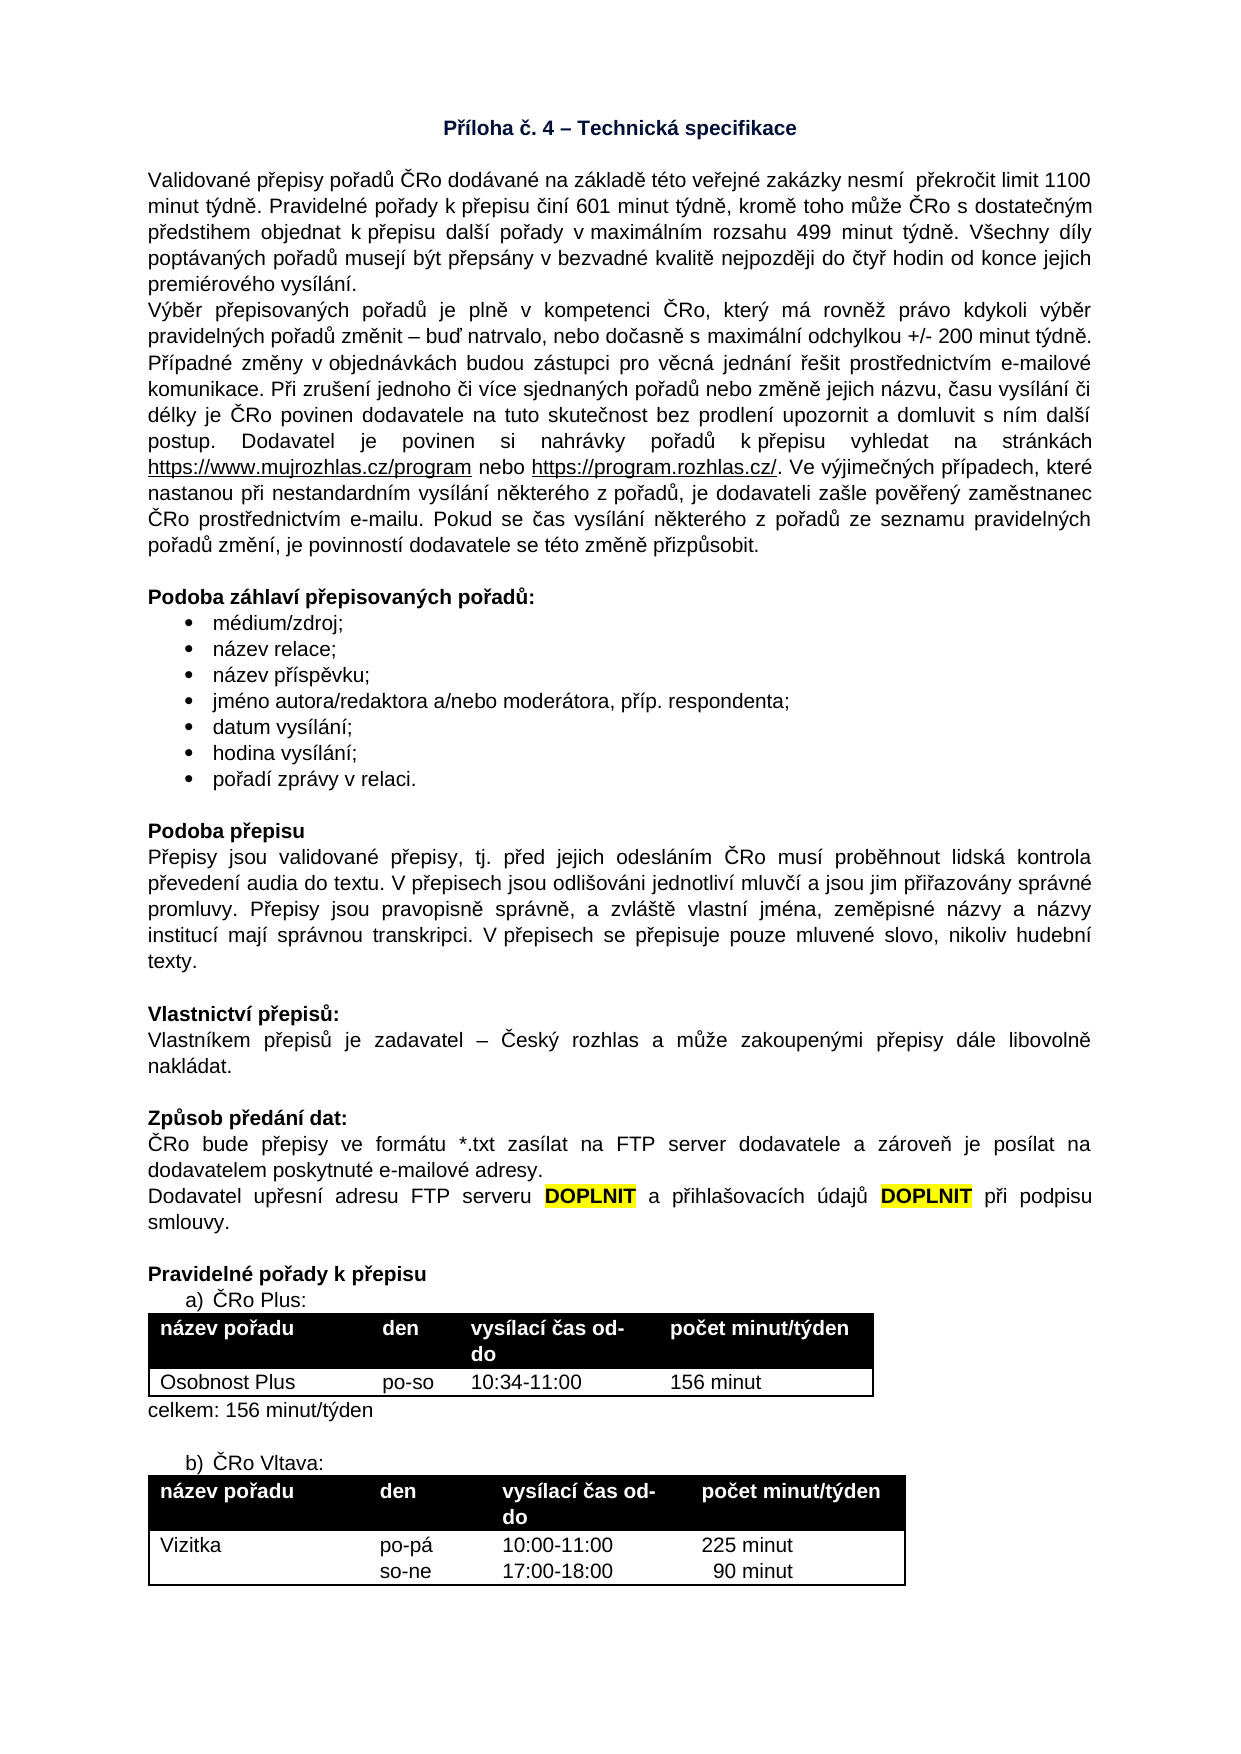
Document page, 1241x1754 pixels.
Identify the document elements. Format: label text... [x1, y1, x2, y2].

list hodina vysílání; [185, 740, 1093, 766]
subtitle Příloha č. 4 – Technická specifikace [148, 115, 1093, 141]
text Vlastníkem přepisů je zadavatel – Český rozhlas a může zakoupenými přepisy dále libovolně nakládat. [148, 1026, 1093, 1078]
table_header název pořadu [150, 1477, 368, 1529]
list datum vysílání; [185, 714, 1093, 740]
table_cell po-so [371, 1369, 459, 1395]
table_header den [371, 1315, 459, 1367]
table_header počet minut/týden [659, 1315, 872, 1367]
text Podoba přepisu [148, 818, 1093, 844]
table_cell Osobnost Plus [150, 1369, 371, 1395]
table_cell 10:00-11:00 17:00-18:00 [491, 1531, 690, 1583]
list název příspěvku; [185, 662, 1093, 688]
text Pravidelné pořady k přepisu [148, 1261, 1093, 1287]
text ČRo bude přepisy ve formátu *.txt zasílat na FTP server dodavatele a zároveň je posílat na dodavatelem poskytnuté e-mailové adresy. [148, 1130, 1093, 1182]
table_cell po-pá so-ne [368, 1531, 491, 1583]
text Způsob předání dat: [148, 1104, 1093, 1130]
table_cell 10:34-11:00 [459, 1369, 659, 1395]
table_header vysílací čas od-do [459, 1315, 659, 1367]
table_cell Vizitka [150, 1531, 368, 1583]
text celkem: 156 minut/týden [148, 1397, 1093, 1423]
list ČRo Plus: [185, 1287, 1093, 1313]
list název relace; [185, 636, 1093, 662]
table_cell 225 minut 90 minut [690, 1531, 904, 1583]
table_header den [368, 1477, 491, 1529]
list ČRo Vltava: [185, 1449, 1093, 1475]
text Dodavatel upřesní adresu FTP serveru DOPLNIT a přihlašovacích údajů DOPLNIT při podpisu smlouvy. [148, 1182, 1093, 1234]
table_header název pořadu [150, 1315, 371, 1367]
table_cell 156 minut [659, 1369, 872, 1395]
table_header počet minut/týden [690, 1477, 904, 1529]
text Validované přepisy pořadů ČRo dodávané na základě této veřejné zakázky nesmí překročit limit 1100 minut týdně. Pravidelné pořady k přepisu činí 601 minut týdně, kromě toho může ČRo s dostatečným předstihem objednat k přepisu další pořady v maximálním rozsahu 499 minut týdně. Všechny díly poptávaných pořadů musejí být přepsány v bezvadné kvalitě nejpozději do čtyř hodin od konce jejich premiérového vysílání. [148, 167, 1093, 297]
text Podoba záhlaví přepisovaných pořadů: [148, 583, 1093, 609]
table_header vysílací čas od-do [491, 1477, 690, 1529]
text Výběr přepisovaných pořadů je plně v kompetenci ČRo, který má rovněž právo kdykoli výběr pravidelných pořadů změnit – buď natrvalo, nebo dočasně s maximální odchylkou +/- 200 minut týdně. Případné změny v objednávkách budou zástupci pro věcná jednání řešit prostřednictvím e-mailové komunikace. Při zrušení jednoho či více sjednaných pořadů nebo změně jejich názvu, času vysílání či délky je ČRo povinen dodavatele na tuto skutečnost bez prodlení upozornit a domluvit s ním další postup. Dodavatel je povinen si nahrávky pořadů k přepisu vyhledat na stránkách https://www.mujrozhlas.cz/program nebo https://program.rozhlas.cz/. Ve výjimečných případech, které nastanou při nestandardním vysílání některého z pořadů, je dodavateli zašle pověřený zaměstnanec ČRo prostřednictvím e-mailu. Pokud se čas vysílání některého z pořadů ze seznamu pravidelných pořadů změní, je povinností dodavatele se této změně přizpůsobit. [148, 297, 1093, 557]
list pořadí zprávy v relaci. [185, 766, 1093, 792]
list médium/zdroj; [185, 609, 1093, 636]
text Přepisy jsou validované přepisy, tj. před jejich odesláním ČRo musí proběhnout lidská kontrola převedení audia do textu. V přepisech jsou odlišováni jednotliví mluvčí a jsou jim přiřazovány správné promluvy. Přepisy jsou pravopisně správně, a zvláště vlastní jména, zeměpisné názvy a názvy institucí mají správnou transkripci. V přepisech se přepisuje pouze mluvené slovo, nikoliv hudební texty. [148, 844, 1093, 974]
list jméno autora/redaktora a/nebo moderátora, příp. respondenta; [185, 688, 1093, 714]
text Vlastnictví přepisů: [148, 1000, 1093, 1026]
